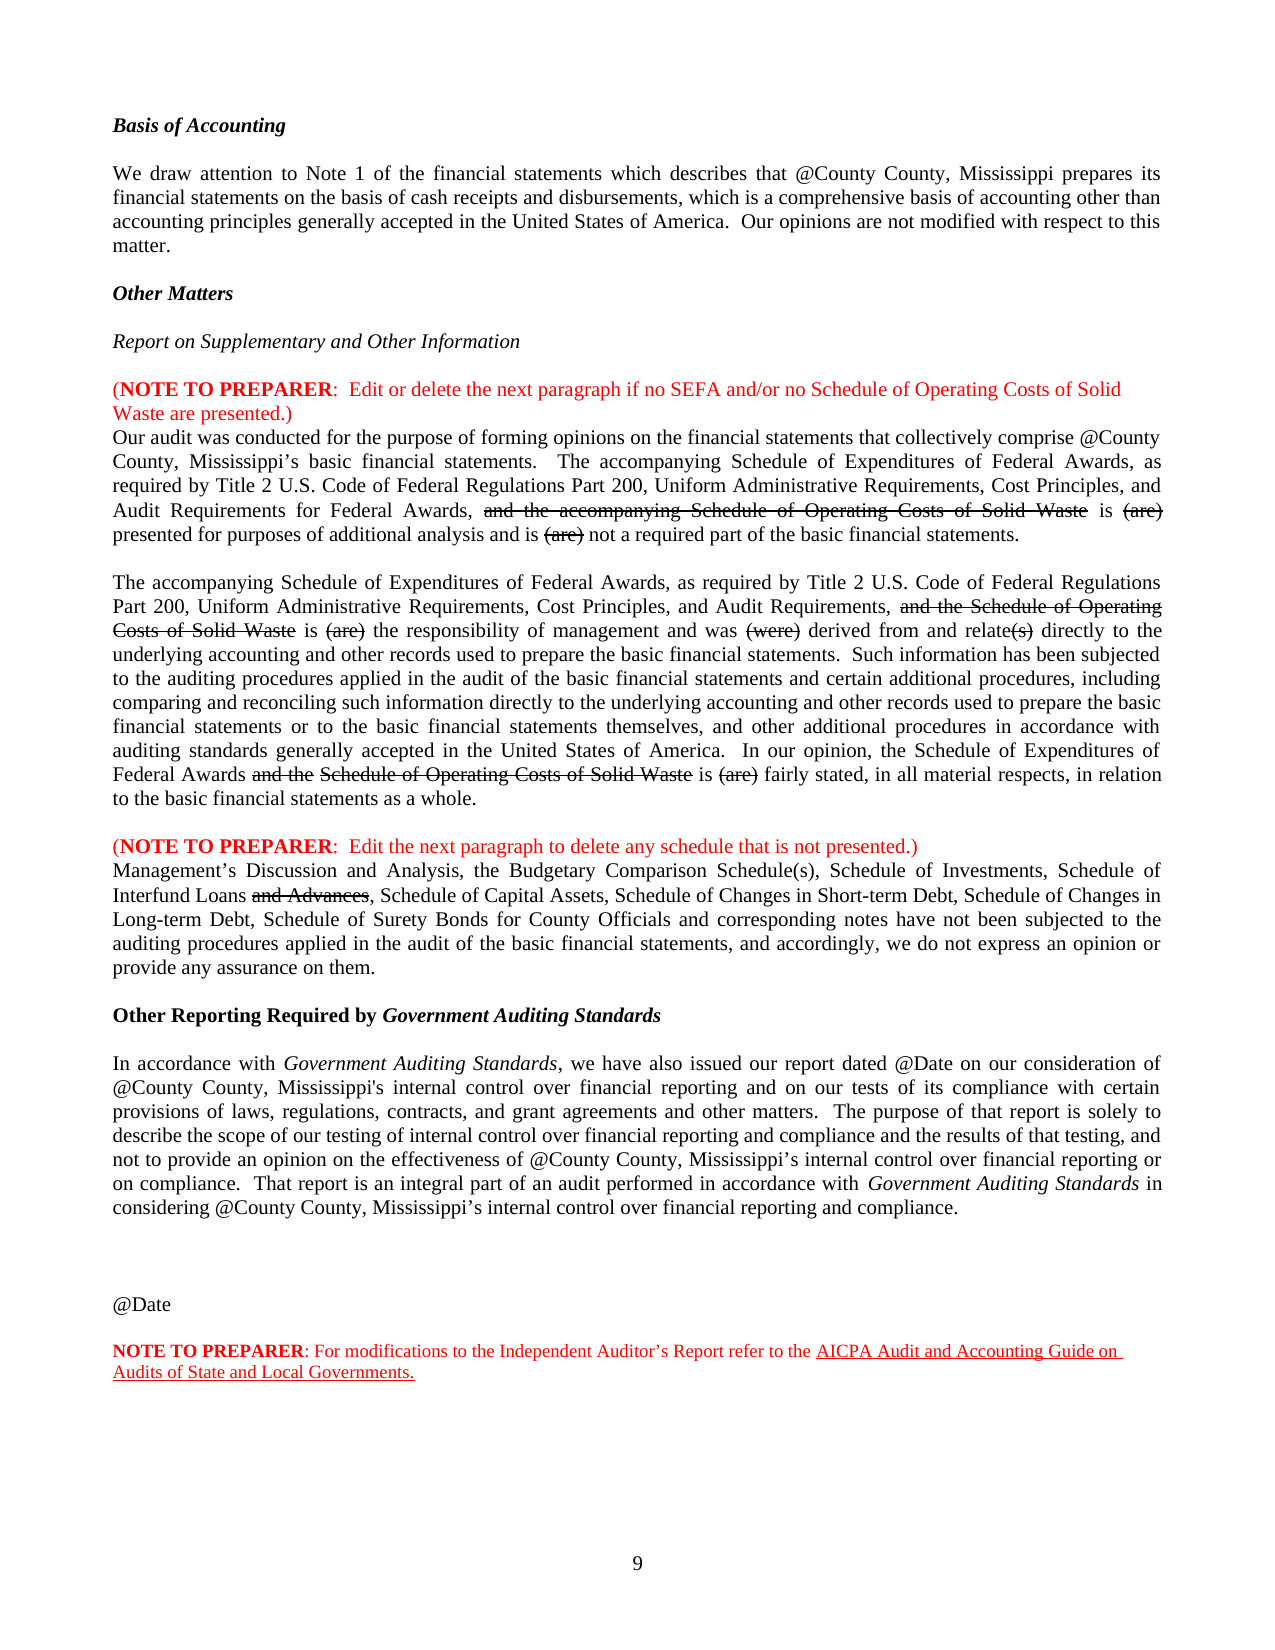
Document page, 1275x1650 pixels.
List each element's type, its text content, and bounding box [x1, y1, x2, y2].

text Report on Supplementary and Other Information [112, 329, 1162, 353]
text (NOTE TO PREPARER: Edit or delete the next paragraph if no SEFA and/or no Schedule of Operating Costs of Solid Waste are presented.) [112, 377, 1162, 425]
text Our audit was conducted for the purpose of forming opinions on the financial statements that collectively comprise @County County, Mississippi’s basic financial statements. The accompanying Schedule of Expenditures of Federal Awards, as required by Title 2 U.S. Code of Federal Regulations Part 200, Uniform Administrative Requirements, Cost Principles, and Audit Requirements for Federal Awards, and the accompanying Schedule of Operating Costs of Solid Waste is (are) presented for purposes of additional analysis and is (are) not a required part of the basic financial statements. [112, 425, 1162, 546]
text Other Reporting Required by Government Auditing Standards [112, 1003, 1162, 1027]
text Management’s Discussion and Analysis, the Budgetary Comparison Schedule(s), Schedule of Investments, Schedule of Interfund Loans and Advances, Schedule of Capital Assets, Schedule of Changes in Short-term Debt, Schedule of Changes in Long-term Debt, Schedule of Surety Bonds for County Officials and corresponding notes have not been subjected to the auditing procedures applied in the audit of the basic financial statements, and accordingly, we do not express an opinion or provide any assurance on them. [112, 858, 1162, 979]
text The accompanying Schedule of Expenditures of Federal Awards, as required by Title 2 U.S. Code of Federal Regulations Part 200, Uniform Administrative Requirements, Cost Principles, and Audit Requirements, and the Schedule of Operating Costs of Solid Waste is (are) the responsibility of management and was (were) derived from and relate(s) directly to the underlying accounting and other records used to prepare the basic financial statements. Such information has been subjected to the auditing procedures applied in the audit of the basic financial statements and certain additional procedures, including comparing and reconciling such information directly to the underlying accounting and other records used to prepare the basic financial statements or to the basic financial statements themselves, and other additional procedures in accordance with auditing standards generally accepted in the United States of America. In our opinion, the Schedule of Expenditures of Federal Awards and the Schedule of Operating Costs of Solid Waste is (are) fairly stated, in all material respects, in relation to the basic financial statements as a whole. [112, 570, 1162, 810]
text (NOTE TO PREPARER: Edit the next paragraph to delete any schedule that is not presented.) [112, 834, 1162, 858]
text We draw attention to Note 1 of the financial statements which describes that @County County, Mississippi prepares its financial statements on the basis of cash receipts and disbursements, which is a comprehensive basis of accounting other than accounting principles generally accepted in the United States of America. Our opinions are not modified with respect to this matter. [112, 161, 1162, 257]
text Other Matters [112, 281, 1162, 305]
text Basis of Accounting [112, 112, 1162, 137]
text In accordance with Government Auditing Standards, we have also issued our report dated @Date on our consideration of @County County, Mississippi's internal control over financial reporting and on our tests of its compliance with certain provisions of laws, regulations, contracts, and grant agreements and other matters. The purpose of that report is solely to describe the scope of our testing of internal control over financial reporting and compliance and the results of that testing, and not to provide an opinion on the effectiveness of @County County, Mississippi’s internal control over financial reporting or on compliance. That report is an integral part of an audit performed in accordance with Government Auditing Standards in considering @County County, Mississippi’s internal control over financial reporting and compliance. [112, 1051, 1162, 1219]
text NOTE TO PREPARER: For modifications to the Independent Auditor’s Report refer to the AICPA Audit and Accounting Guide on Audits of State and Local Governments. [112, 1340, 1162, 1383]
text @Date [112, 1292, 1162, 1316]
